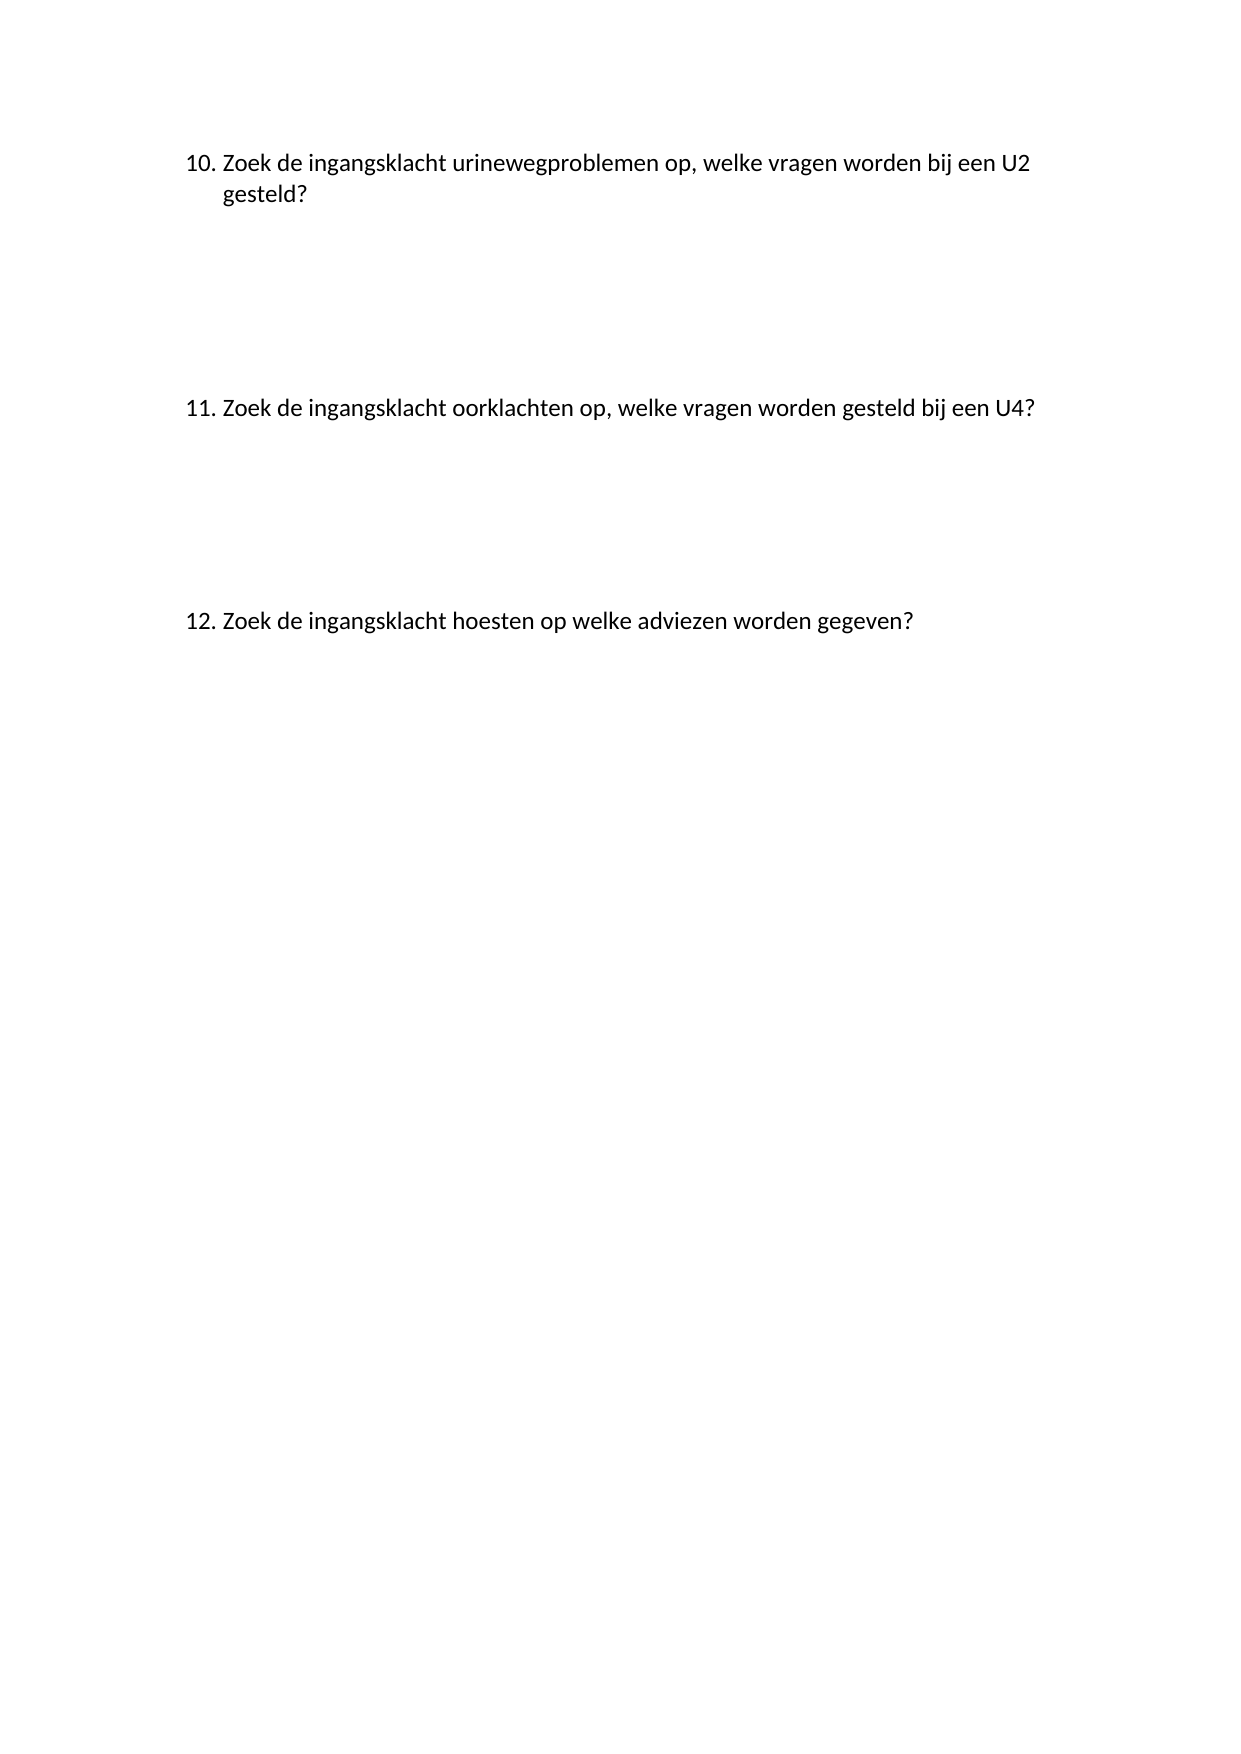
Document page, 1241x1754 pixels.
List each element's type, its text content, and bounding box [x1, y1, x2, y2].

list Zoek de ingangsklacht oorklachten op, welke vragen worden gesteld bij een U4? [185, 392, 1093, 422]
list Zoek de ingangsklacht hoesten op welke adviezen worden gegeven? [185, 605, 1093, 636]
list Zoek de ingangsklacht urinewegproblemen op, welke vragen worden bij een U2 gesteld? [185, 148, 1093, 209]
